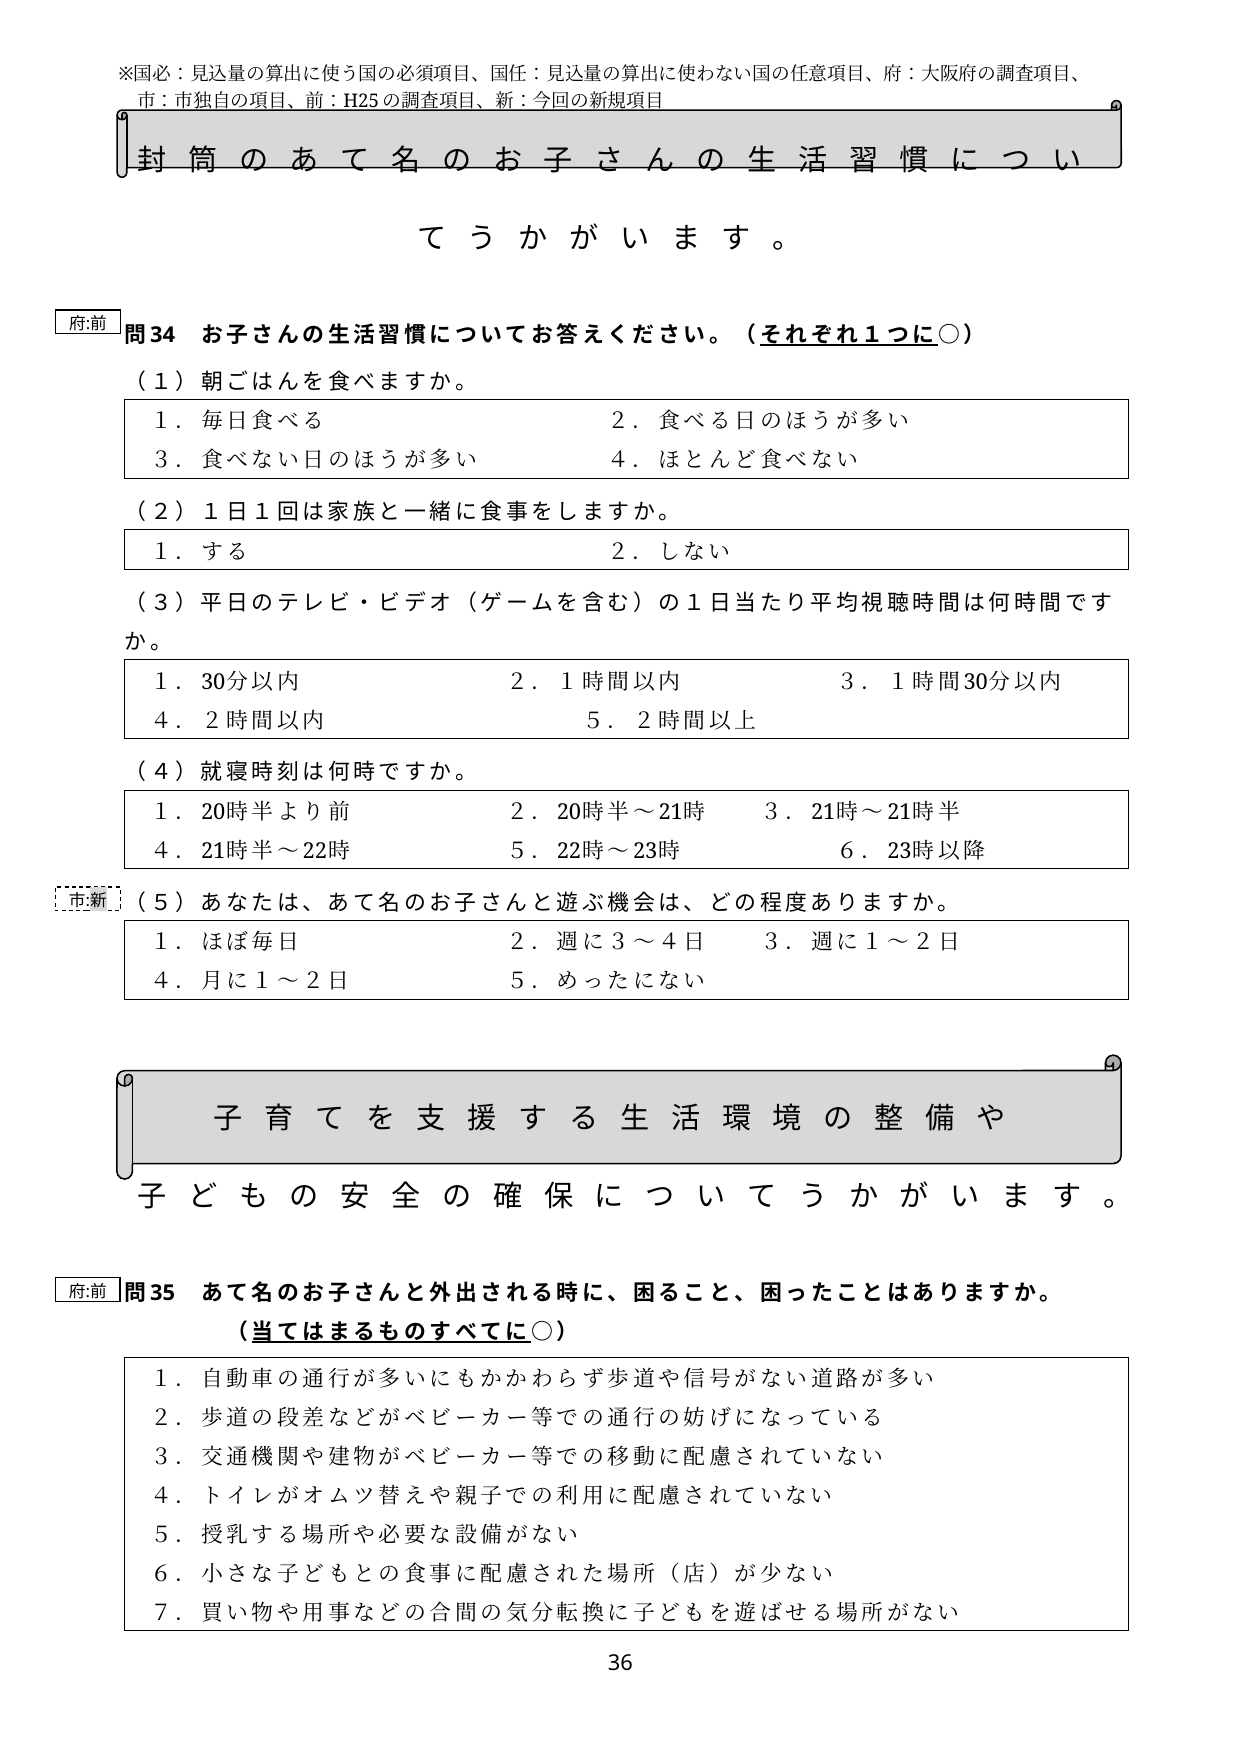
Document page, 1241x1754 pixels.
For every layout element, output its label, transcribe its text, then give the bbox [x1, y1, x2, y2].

subtitle （１）朝ごはんを食べますか。 [124, 360, 1116, 399]
subtitle （２）１日１回は家族と一緒に食事をしますか。 [124, 490, 1116, 529]
subtitle （４）就寝時刻は何時ですか。 [124, 751, 1116, 789]
table_header １．20時半より前 ２．20時半～21時 ３．21時～21時半 ４．21時半～22時 ５．22時～23時 ６．23時以降 [125, 791, 1128, 868]
table_header １．30分以内 ２．１時間以内 ３．１時間30分以内 ４．２時間以内 ５．２時間以上 [125, 660, 1128, 738]
table_header １．する ２．しない [125, 530, 1128, 569]
subtitle 問34 お子さんの生活習慣についてお答えください。（それぞれ１つに○） [124, 313, 1116, 352]
subtitle 子育てを支援する生活環境の整備や 子どもの安全の確保についてうかがいます。 [124, 1077, 1116, 1233]
table_header １．毎日食べる ２．食べる日のほうが多い ３．食べない日のほうが多い ４．ほとんど食べない [125, 400, 1128, 478]
subtitle 封筒のあて名のお子さんの生活習慣についてうかがいます。 [124, 119, 1116, 275]
table_header １．ほぼ毎日 ２．週に３～４日 ３．週に１～２日 ４．月に１～２日 ５．めったにない [125, 921, 1128, 998]
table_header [125, 1358, 1128, 1630]
subtitle 問35 あて名のお子さんと外出される時に、困ること、困ったことはありますか。 （当てはまるものすべてに○） [124, 1272, 1116, 1349]
subtitle （３）平日のテレビ・ビデオ（ゲームを含む）の１日当たり平均視聴時間は何時間ですか。 [124, 582, 1116, 659]
subtitle （５）あなたは、あて名のお子さんと遊ぶ機会は、どの程度ありますか。 [124, 881, 1116, 920]
